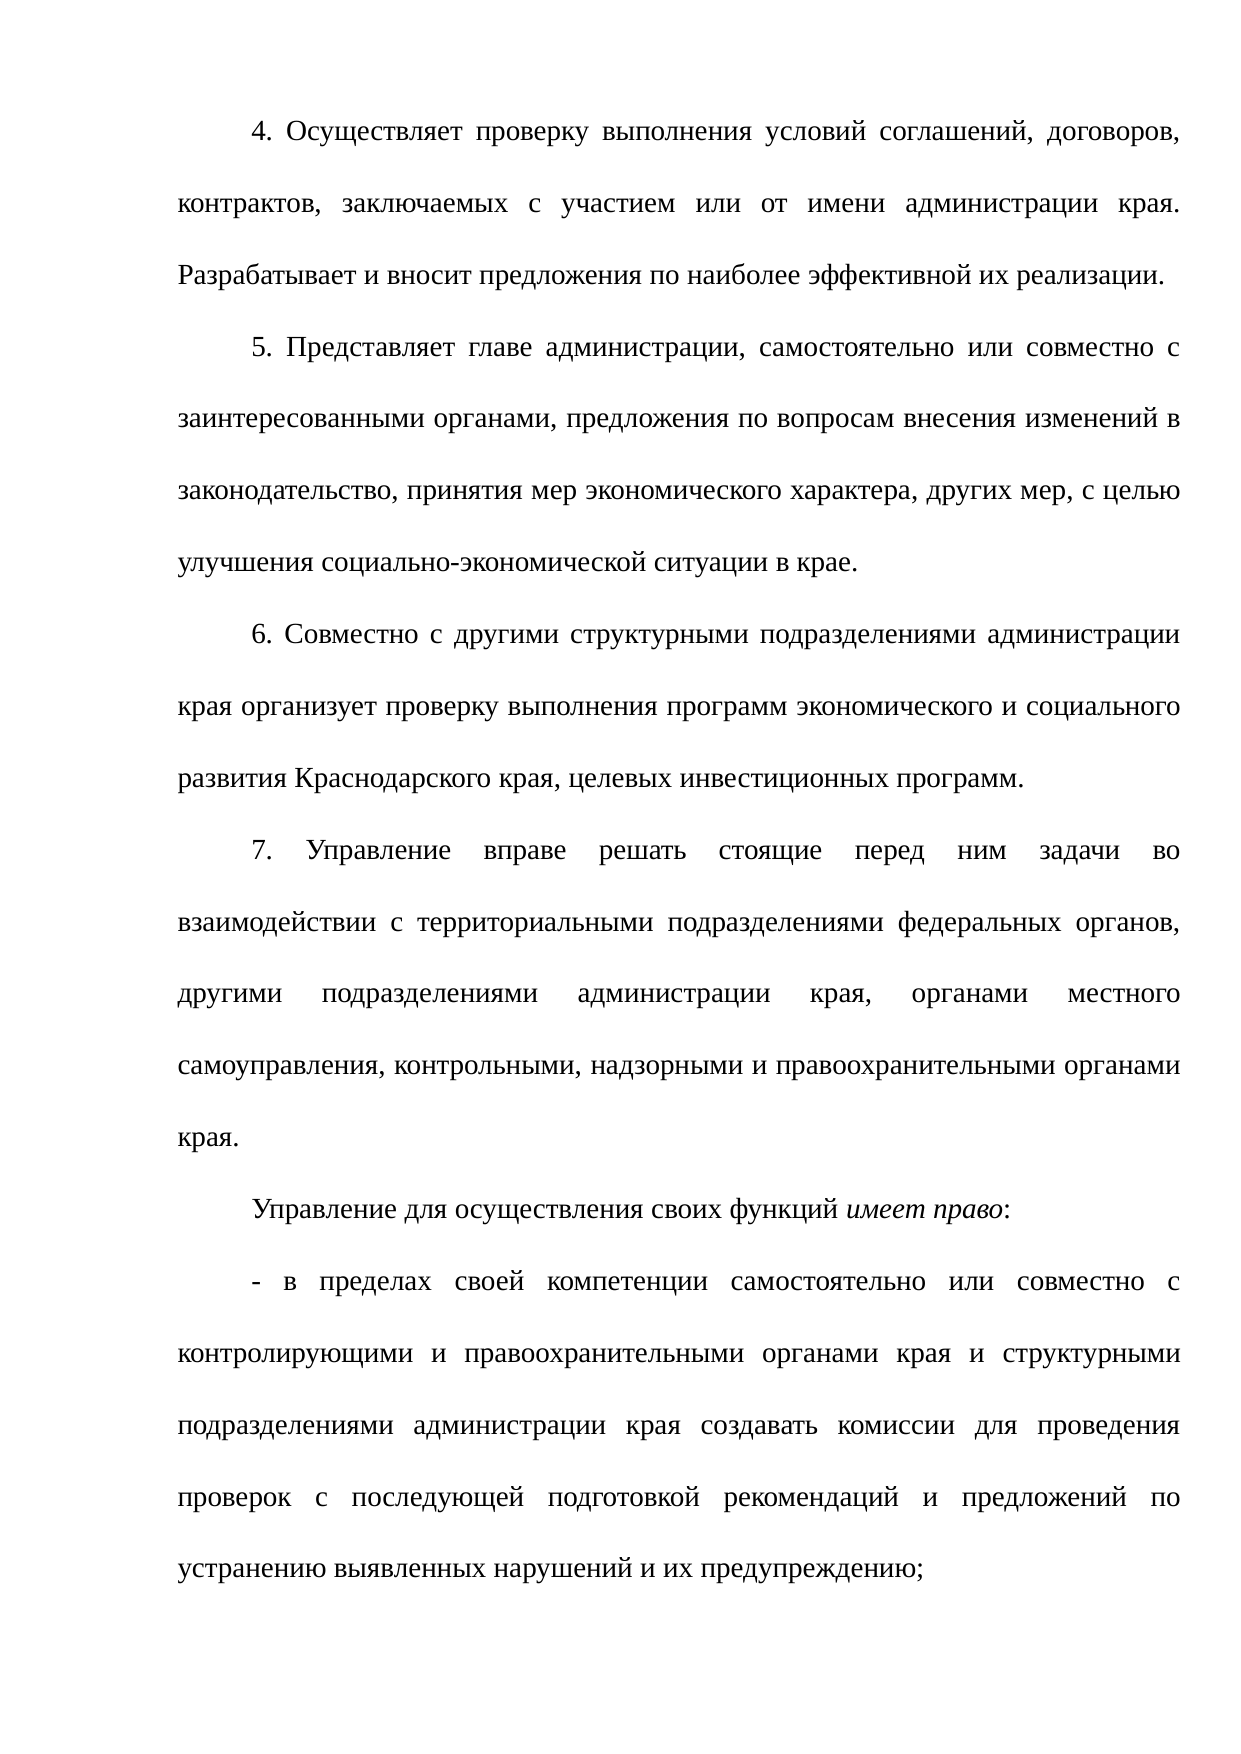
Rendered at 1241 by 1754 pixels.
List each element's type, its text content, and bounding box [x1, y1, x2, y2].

text 6. Совместно с другими структурными подразделениями администрации края организует проверку выполнения программ экономического и социального развития Краснодарского края, целевых инвестиционных программ. [177, 602, 1181, 794]
text Управление для осуществления своих функций имеет право: [177, 1177, 1181, 1225]
text - в пределах своей компетенции самостоятельно или совместно с контролирующими и правоохранительными органами края и структурными подразделениями администрации края создавать комиссии для проведения проверок с последующей подготовкой рекомендаций и предложений по устранению выявленных нарушений и их предупреждению; [177, 1249, 1181, 1584]
text 7. Управление вправе решать стоящие перед ним задачи во взаимодействии с территориальными подразделениями федеральных органов, другими подразделениями администрации края, органами местного самоуправления, контрольными, надзорными и правоохранительными органами края. [177, 818, 1181, 1153]
text 4. Осуществляет проверку выполнения условий соглашений, договоров, контрактов, заключаемых с участием или от имени администрации края. Разрабатывает и вносит предложения по наиболее эффективной их реализации. [177, 99, 1181, 291]
text 5. Представляет главе администрации, самостоятельно или совместно с заинтересованными органами, предложения по вопросам внесения изменений в законодательство, принятия мер экономического характера, других мер, с целью улучшения социально-экономической ситуации в крае. [177, 315, 1181, 578]
